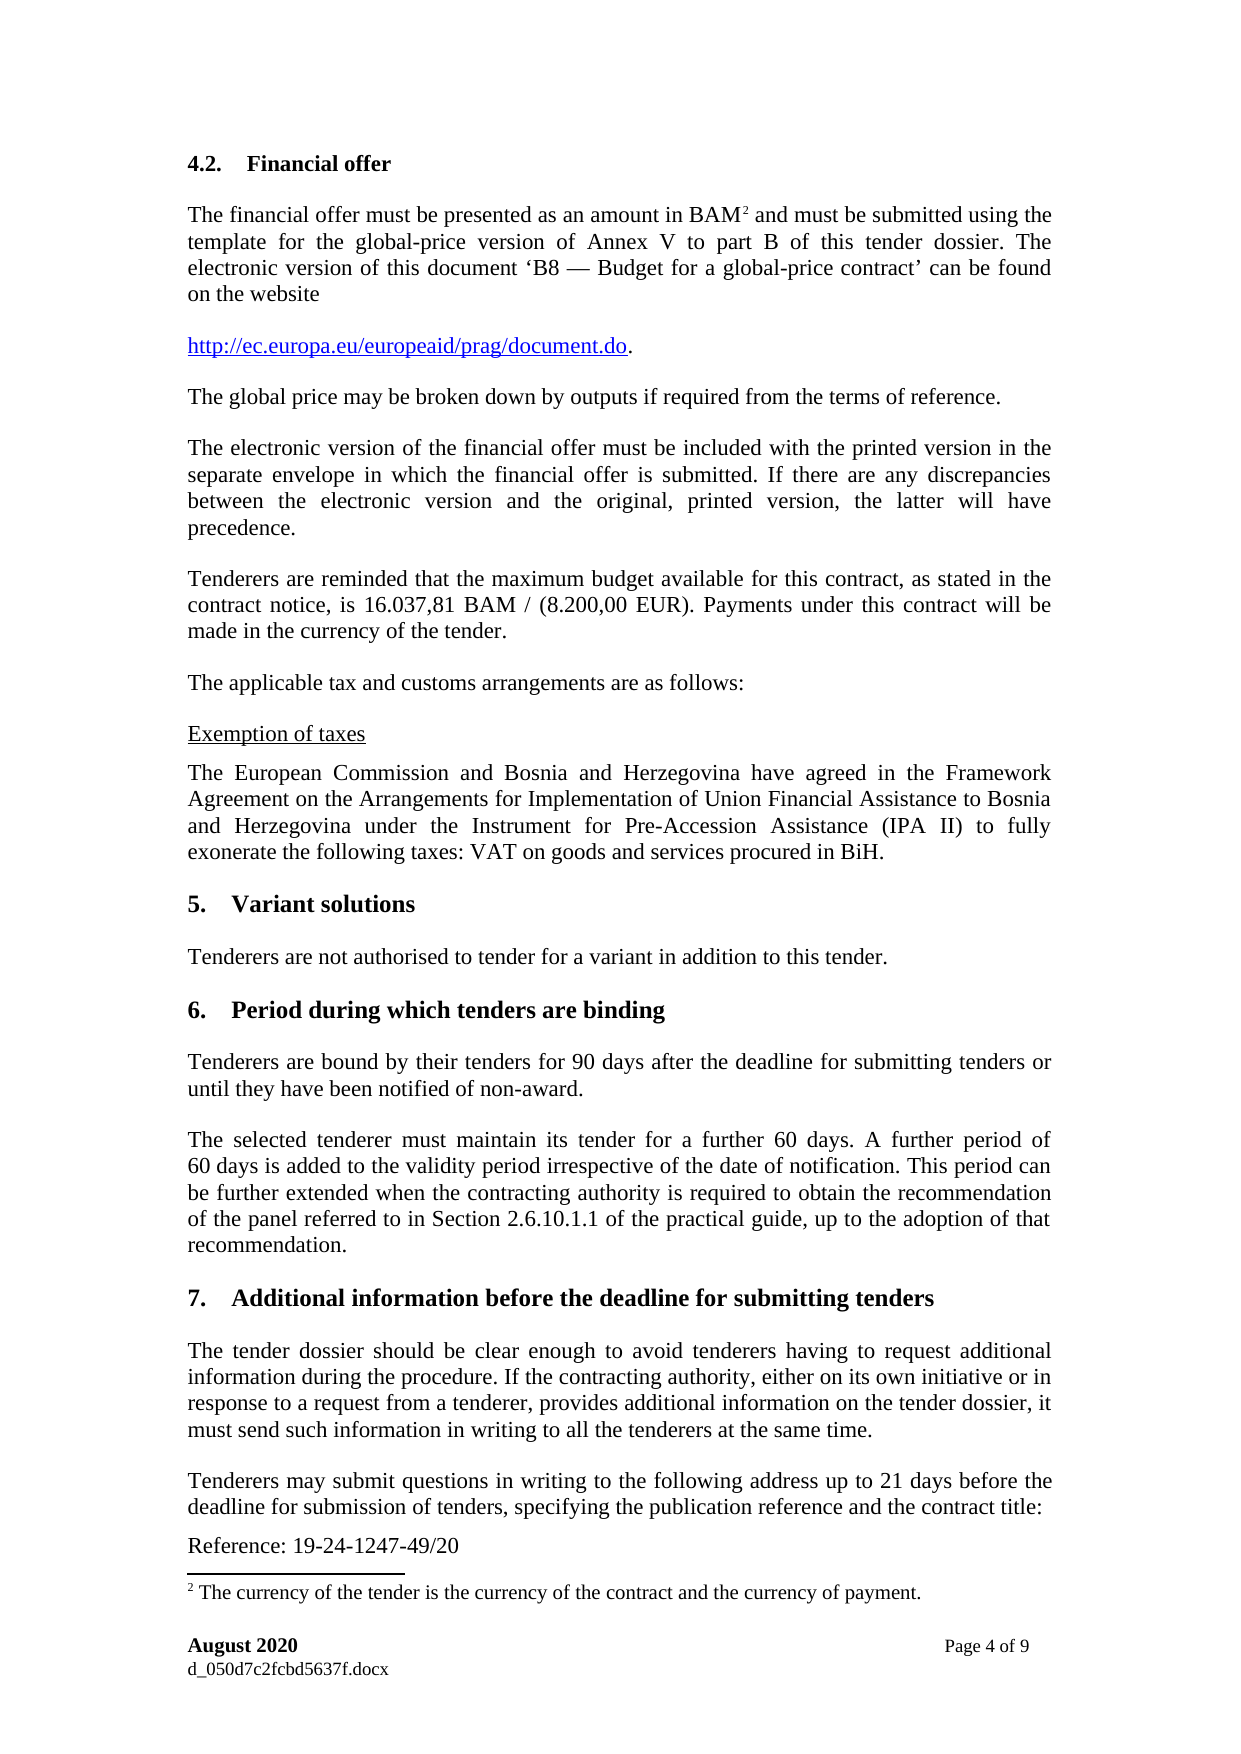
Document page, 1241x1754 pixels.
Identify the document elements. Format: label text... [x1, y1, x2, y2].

text Tenderers are reminded that the maximum budget available for this contract, as stated in the contract notice, is 16.037,81 BAM / (8.200,00 EUR). Payments under this contract will be made in the currency of the tender. [187, 565, 1053, 644]
list Period during which tenders are binding [187, 995, 1053, 1023]
list Variant solutions [187, 889, 1053, 918]
text The applicable tax and customs arrangements are as follows: [187, 669, 1053, 695]
text The financial offer must be presented as an amount in BAM and must be submitted using the template for the global-price version of Annex V to part B of this tender dossier. The electronic version of this document ‘B8 — Budget for a global-price contract’ can be found on the website [187, 201, 1053, 307]
text http://ec.europa.eu/europeaid/prag/document.do. [187, 332, 1053, 358]
text The tender dossier should be clear enough to avoid tenderers having to request additional information during the procedure. If the contracting authority, either on its own initiative or in response to a request from a tenderer, provides additional information on the tender dossier, it must send such information in writing to all the tenderers at the same time. [187, 1337, 1053, 1442]
text The global price may be broken down by outputs if required from the terms of reference. [187, 383, 1053, 409]
text Tenderers may submit questions in writing to the following address up to 21 days before the deadline for submission of tenders, specifying the publication reference and the contract title: [187, 1467, 1053, 1520]
text Tenderers are bound by their tenders for 90 days after the deadline for submitting tenders or until they have been notified of non-award. [187, 1048, 1053, 1101]
list Additional information before the deadline for submitting tenders [187, 1283, 1053, 1312]
text Exemption of taxes [187, 720, 1053, 747]
text Tenderers are not authorised to tender for a variant in addition to this tender. [187, 943, 1053, 970]
text The selected tenderer must maintain its tender for a further 60 days. A further period of 60 days is added to the validity period irrespective of the date of notification. This period can be further extended when the contracting authority is required to obtain the recommendation of the panel referred to in Section 2.6.10.1.1 of the practical guide, up to the adoption of that recommendation. [187, 1126, 1053, 1258]
text Reference: 19-24-1247-49/20 [187, 1532, 1053, 1559]
text The electronic version of the financial offer must be included with the printed version in the separate envelope in which the financial offer is submitted. If there are any discrepancies between the electronic version and the original, printed version, the latter will have precedence. [187, 434, 1053, 540]
text The European Commission and Bosnia and Herzegovina have agreed in the Framework Agreement on the Arrangements for Implementation of Union Financial Assistance to Bosnia and Herzegovina under the Instrument for Pre-Accession Assistance (IPA II) to fully exonerate the following taxes: VAT on goods and services procured in BiH. [187, 759, 1053, 864]
text 4.2. Financial offer [187, 150, 1053, 176]
